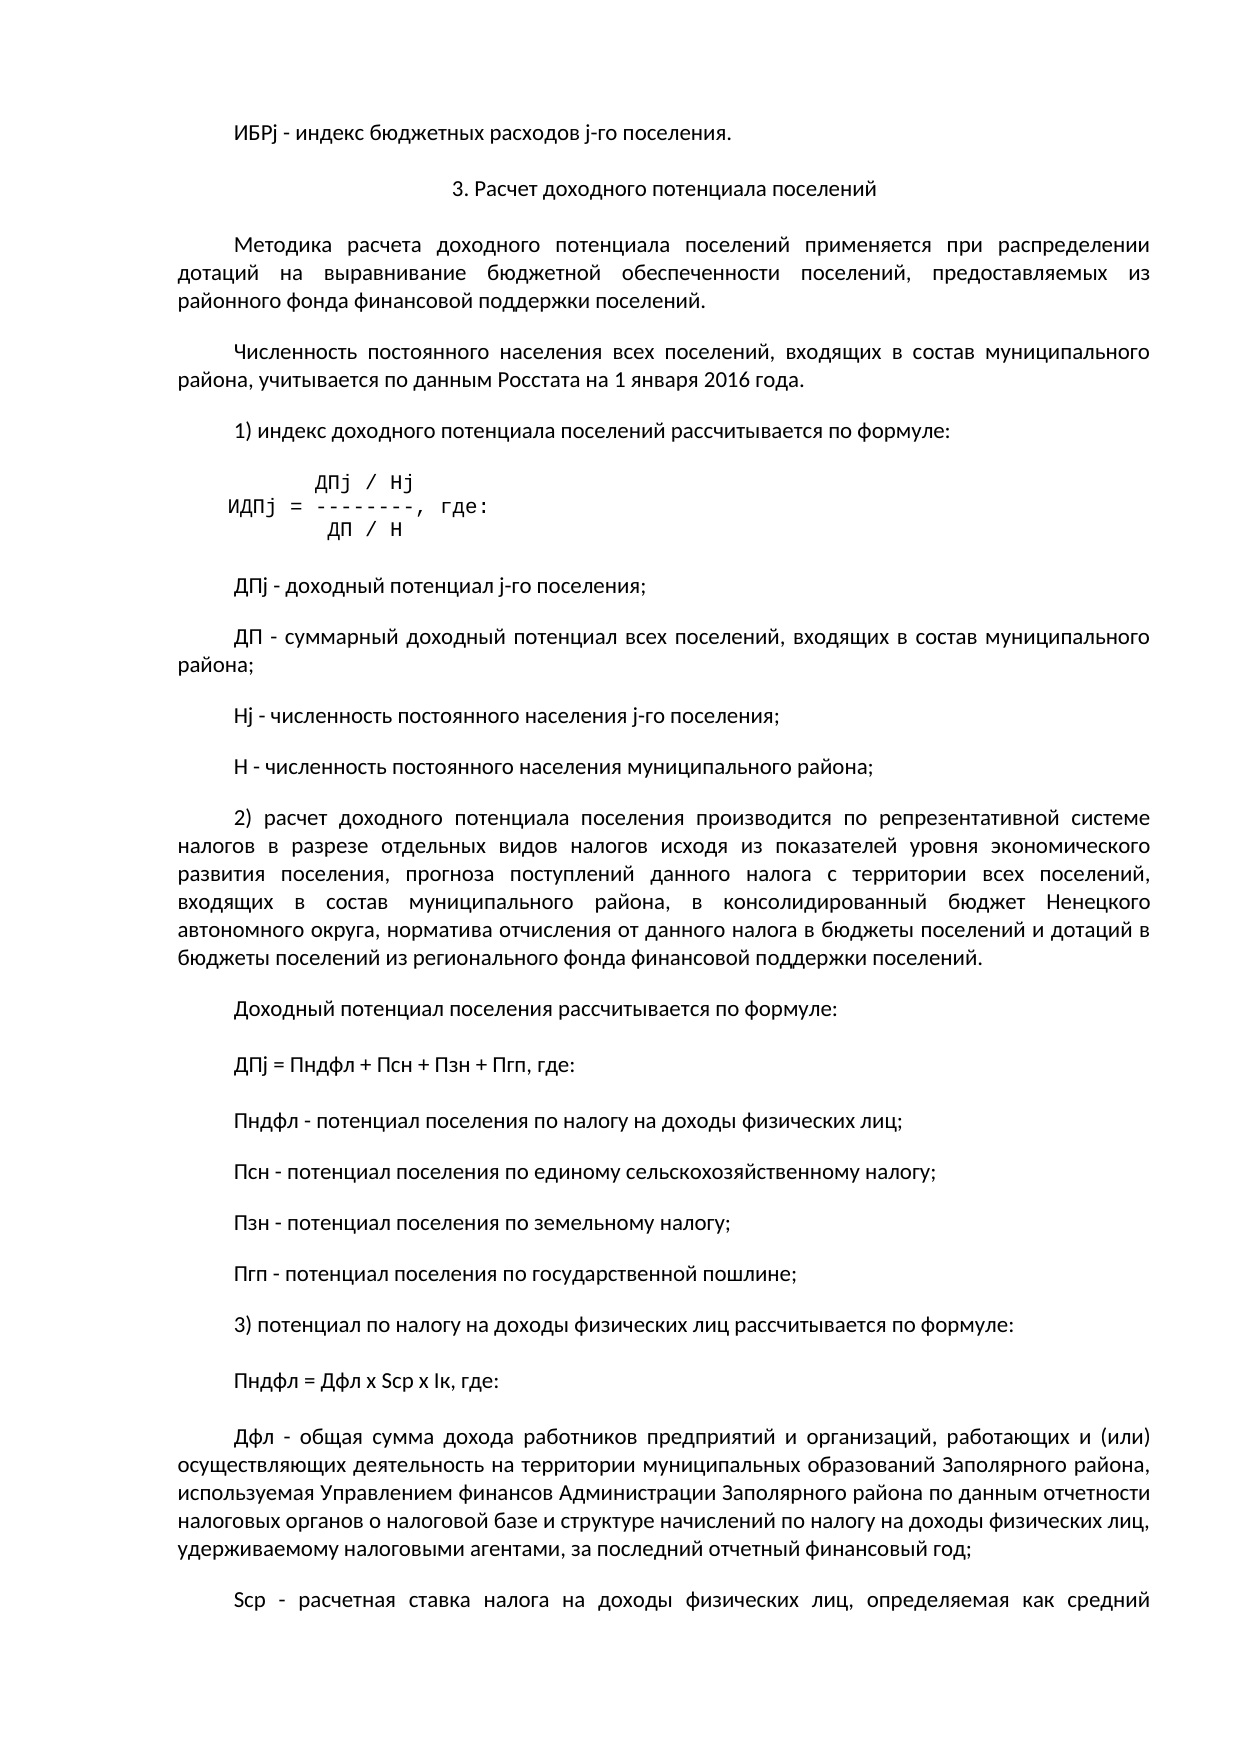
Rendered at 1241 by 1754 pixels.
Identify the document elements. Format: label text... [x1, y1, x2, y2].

text Пзн - потенциал поселения по земельному налогу; [177, 1208, 1152, 1236]
text Доходный потенциал поселения рассчитывается по формуле: [177, 994, 1152, 1022]
text ДП / Н [177, 519, 1152, 543]
text Пгп - потенциал поселения по государственной пошлине; [177, 1259, 1152, 1287]
text ДПj = Пндфл + Псн + Пзн + Пгп, где: [177, 1050, 1152, 1078]
text Нj - численность постоянного населения j-го поселения; [177, 701, 1152, 729]
text 1) индекс доходного потенциала поселений рассчитывается по формуле: [177, 416, 1152, 444]
text Методика расчета доходного потенциала поселений применяется при распределении дотаций на выравнивание бюджетной обеспеченности поселений, предоставляемых из районного фонда финансовой поддержки поселений. [177, 230, 1152, 314]
text Дфл - общая сумма дохода работников предприятий и организаций, работающих и (или) осуществляющих деятельность на территории муниципальных образований Заполярного района, используемая Управлением финансов Администрации Заполярного района по данным отчетности налоговых органов о налоговой базе и структуре начислений по налогу на доходы физических лиц, удерживаемому налоговыми агентами, за последний отчетный финансовый год; [177, 1422, 1152, 1562]
text 2) расчет доходного потенциала поселения производится по репрезентативной системе налогов в разрезе отдельных видов налогов исходя из показателей уровня экономического развития поселения, прогноза поступлений данного налога с территории всех поселений, входящих в состав муниципального района, в консолидированный бюджет Ненецкого автономного округа, норматива отчисления от данного налога в бюджеты поселений и дотаций в бюджеты поселений из регионального фонда финансовой поддержки поселений. [177, 803, 1152, 971]
text Численность постоянного населения всех поселений, входящих в состав муниципального района, учитывается по данным Росстата на 1 января 2016 года. [177, 337, 1152, 393]
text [177, 1585, 1152, 1613]
text ИБРj - индекс бюджетных расходов j-го поселения. [177, 118, 1152, 146]
text Пндфл - потенциал поселения по налогу на доходы физических лиц; [177, 1106, 1152, 1134]
text ДПj / Нj [177, 472, 1152, 496]
text ДПj - доходный потенциал j-го поселения; [177, 571, 1152, 599]
text ДП - суммарный доходный потенциал всех поселений, входящих в состав муниципального района; [177, 622, 1152, 678]
text 3) потенциал по налогу на доходы физических лиц рассчитывается по формуле: [177, 1310, 1152, 1338]
text Пндфл = Дфл x Sср x Iк, где: [177, 1366, 1152, 1394]
text Н - численность постоянного населения муниципального района; [177, 752, 1152, 780]
text Псн - потенциал поселения по единому сельскохозяйственному налогу; [177, 1157, 1152, 1185]
text ИДПj = --------, где: [177, 496, 1152, 519]
text 3. Расчет доходного потенциала поселений [177, 174, 1152, 202]
